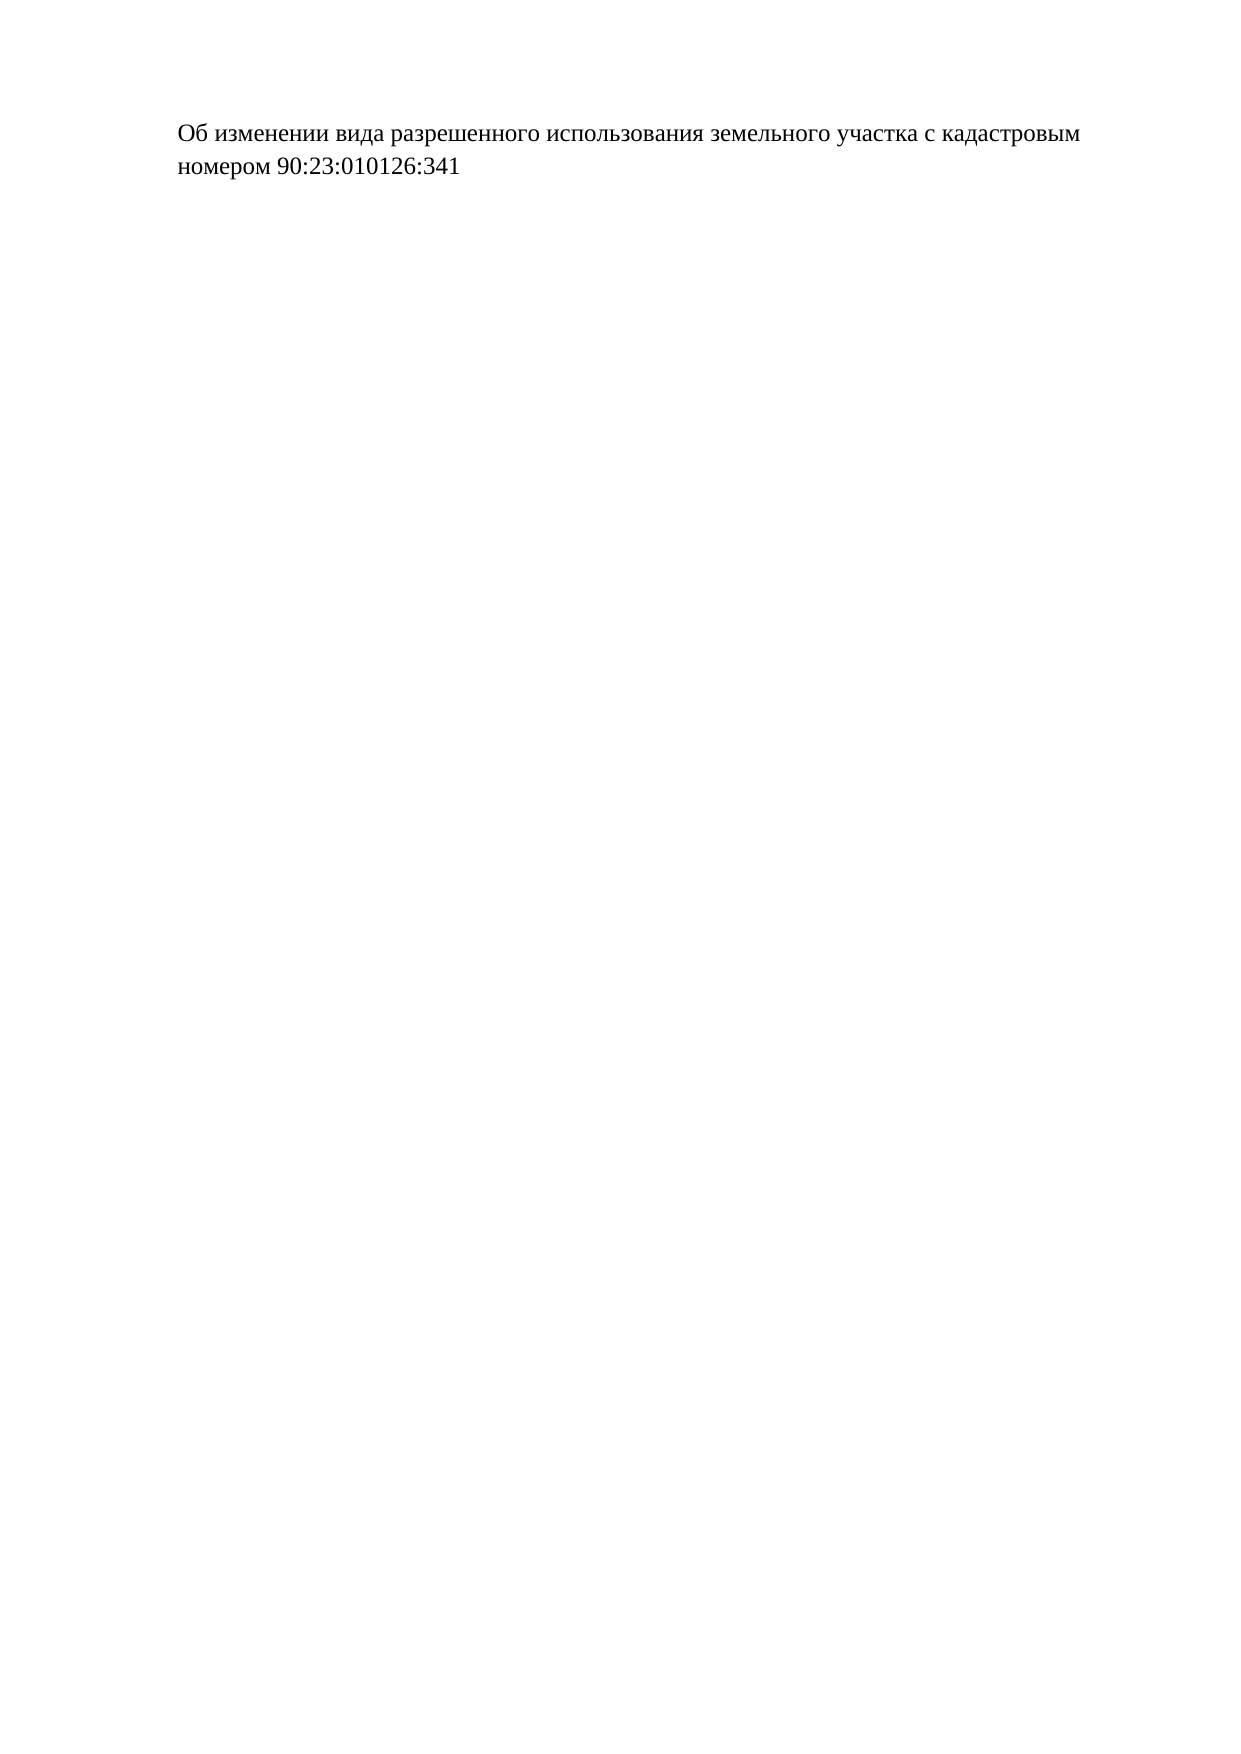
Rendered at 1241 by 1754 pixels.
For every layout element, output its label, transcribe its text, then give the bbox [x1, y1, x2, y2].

text Об изменении вида разрешенного использования земельного участка с кадастровым номером 90:23:010126:341 [177, 118, 1152, 180]
